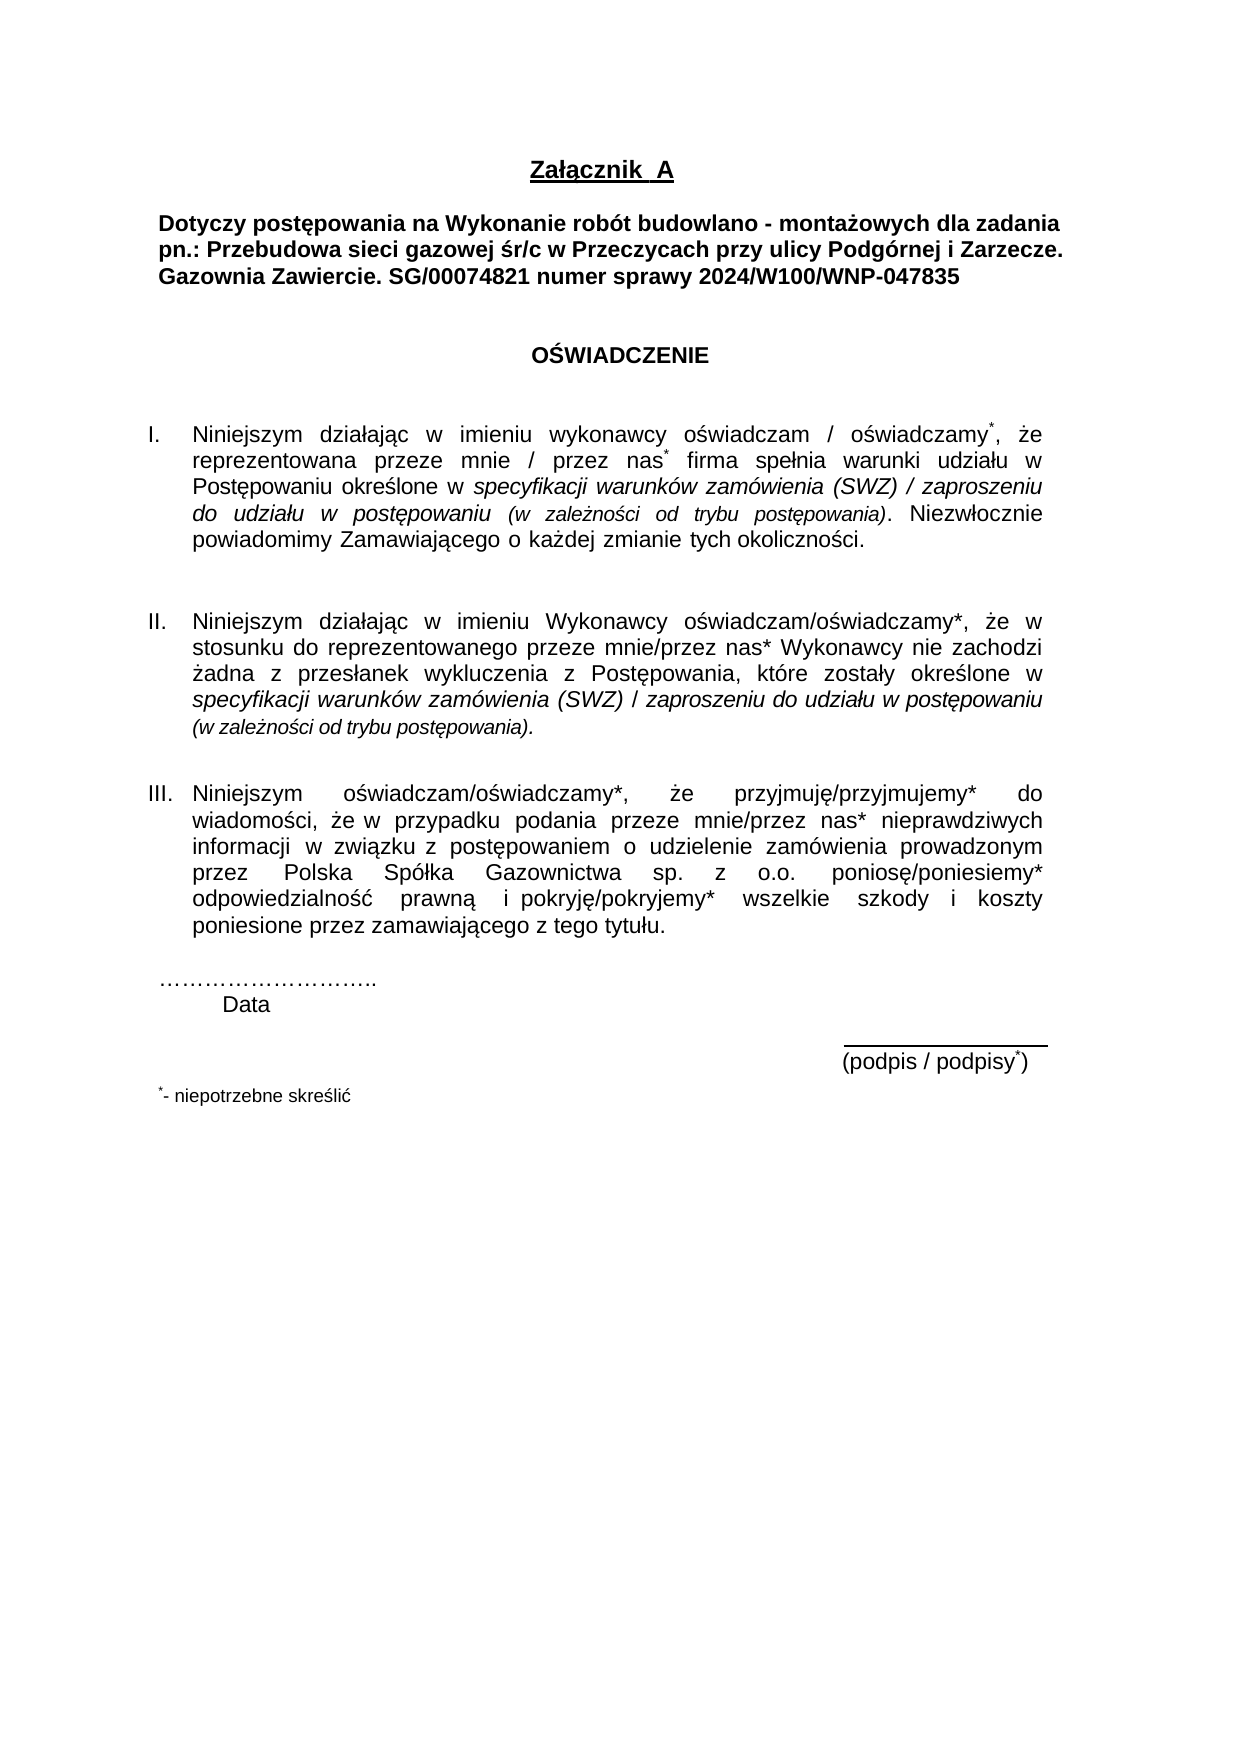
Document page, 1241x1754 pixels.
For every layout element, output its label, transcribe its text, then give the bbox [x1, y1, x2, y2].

text (podpis / podpisy*) [148, 1046, 1028, 1074]
list Niniejszym działając w imieniu Wykonawcy oświadczam/oświadczamy*, że w stosunku do reprezentowanego przeze mnie/przez nas* Wykonawcy nie zachodzi żadna z przesłanek wykluczenia z Postępowania, które zostały określone w specyfikacji warunków zamówienia (SWZ) / zaproszeniu do udziału w postępowaniu (w zależności od trybu postępowania). [148, 608, 1043, 739]
text *- niepotrzebne skreślić [158, 1083, 1093, 1106]
list Niniejszym oświadczam/oświadczamy*, że przyjmuję/przyjmujemy* do wiadomości, że w przypadku podania przeze mnie/przez nas* nieprawdziwych informacji w związku z postępowaniem o udzielenie zamówienia prowadzonym przez Polska Spółka Gazownictwa sp. z o.o. poniosę/poniesiemy* odpowiedzialność prawną i pokryję/pokryjemy* wszelkie szkody i koszty poniesione przez zamawiającego z tego tytułu. [148, 781, 1043, 938]
list Niniejszym działając w imieniu wykonawcy oświadczam / oświadczamy*, że reprezentowana przeze mnie / przez nas* firma spełnia warunki udziału w Postępowaniu określone w specyfikacji warunków zamówienia (SWZ) / zaproszeniu do udziału w postępowaniu (w zależności od trybu postępowania). Niezwłocznie powiadomimy Zamawiającego o każdej zmianie tych okoliczności. [148, 421, 1043, 553]
text Data [222, 991, 1093, 1017]
text OŚWIADCZENIE [517, 342, 723, 368]
text Załącznik A [148, 155, 1056, 183]
text ……………………….. [158, 964, 397, 991]
subtitle Dotyczy postępowania na Wykonanie robót budowlano - montażowych dla zadania pn.: Przebudowa sieci gazowej śr/c w Przeczycach przy ulicy Podgórnej i Zarzecze. Gazownia Zawiercie. SG/00074821 numer sprawy 2024/W100/WNP-047835 [158, 210, 1093, 289]
